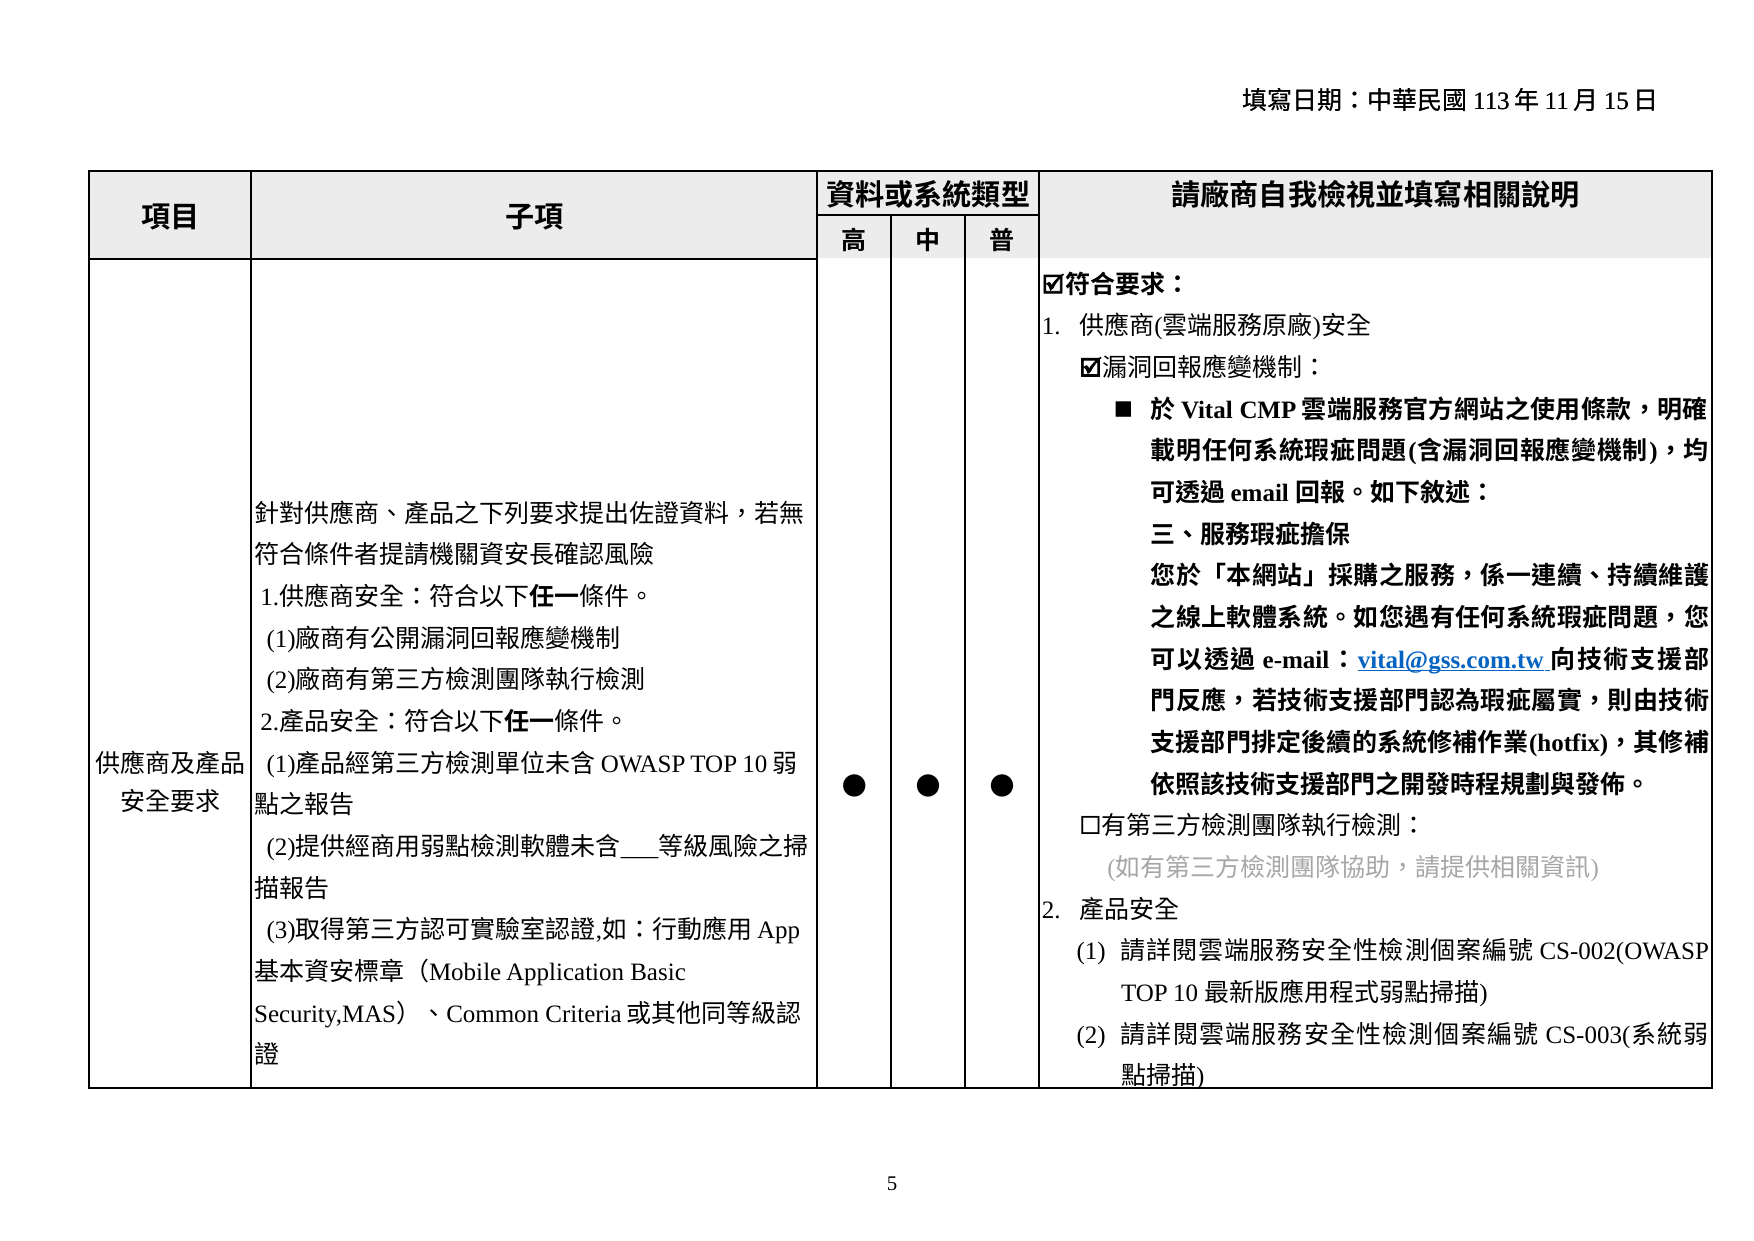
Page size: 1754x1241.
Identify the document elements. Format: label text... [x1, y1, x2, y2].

table_cell 高 [818, 216, 890, 258]
table_header 子項 [252, 172, 816, 258]
table_cell 符合要求： 供應商(雲端服務原廠)安全 漏洞回報應變機制： 於Vital CMP雲端服務官方網站之使用條款，明確載明任何系統瑕疵問題(含漏洞回報應變機制)，均可透過email 回報。如下敘述： 三、服務瑕疵擔保 您於「本網站」採購之服務，係一連續、持續維護之線上軟體系統。如您遇有任何系統瑕疵問題，您可以透過e-mail：vital@gss.com.tw向技術支援部門反應，若技術支援部門認為瑕疵屬實，則由技術支援部門排定後續的系統修補作業(hotfix)，其修補依照該技術支援部門之開發時程規劃與發佈。 有第三方檢測團隊執行檢測： (如有第三方檢測團隊協助，請提供相關資訊) 產品安全 請詳閱雲端服務安全性檢測個案編號CS-002(OWASP TOP 10 最新版應用程式弱點掃描) 請詳閱雲端服務安全性檢測個案編號CS-003(系統弱點掃描) 本雲端服務提供App，並取得行動應用App基本資安標章。 App名稱：請填本雲端服務提供之App名稱 Android：請填版本號 iOS：請填版本號 [1040, 258, 1711, 1087]
table_cell ● [892, 258, 964, 1087]
table_cell ● [818, 258, 890, 1087]
table_cell ● [966, 258, 1038, 1087]
table_header 資料或系統類型 [818, 172, 1038, 214]
table_header 項目 [90, 172, 250, 258]
table_header 請廠商自我檢視並填寫相關說明 [1040, 172, 1711, 258]
table_cell 針對供應商、產品之下列要求提出佐證資料，若無符合條件者提請機關資安長確認風險 1.供應商安全：符合以下任一條件。 (1)廠商有公開漏洞回報應變機制 (2)廠商有第三方檢測團隊執行檢測 2.產品安全：符合以下任一條件。 (1)產品經第三方檢測單位未含OWASP TOP 10弱點之報告 (2)提供經商用弱點檢測軟體未含___等級風險之掃描報告 (3)取得第三方認可實驗室認證,如：行動應用App基本資安標章（Mobile Application Basic Security,MAS）、Common Criteria或其他同等級認證 [252, 260, 816, 1087]
table_cell 普 [966, 216, 1038, 258]
table_cell 供應商及產品安全要求 [90, 260, 250, 1087]
table_cell 中 [892, 216, 964, 258]
